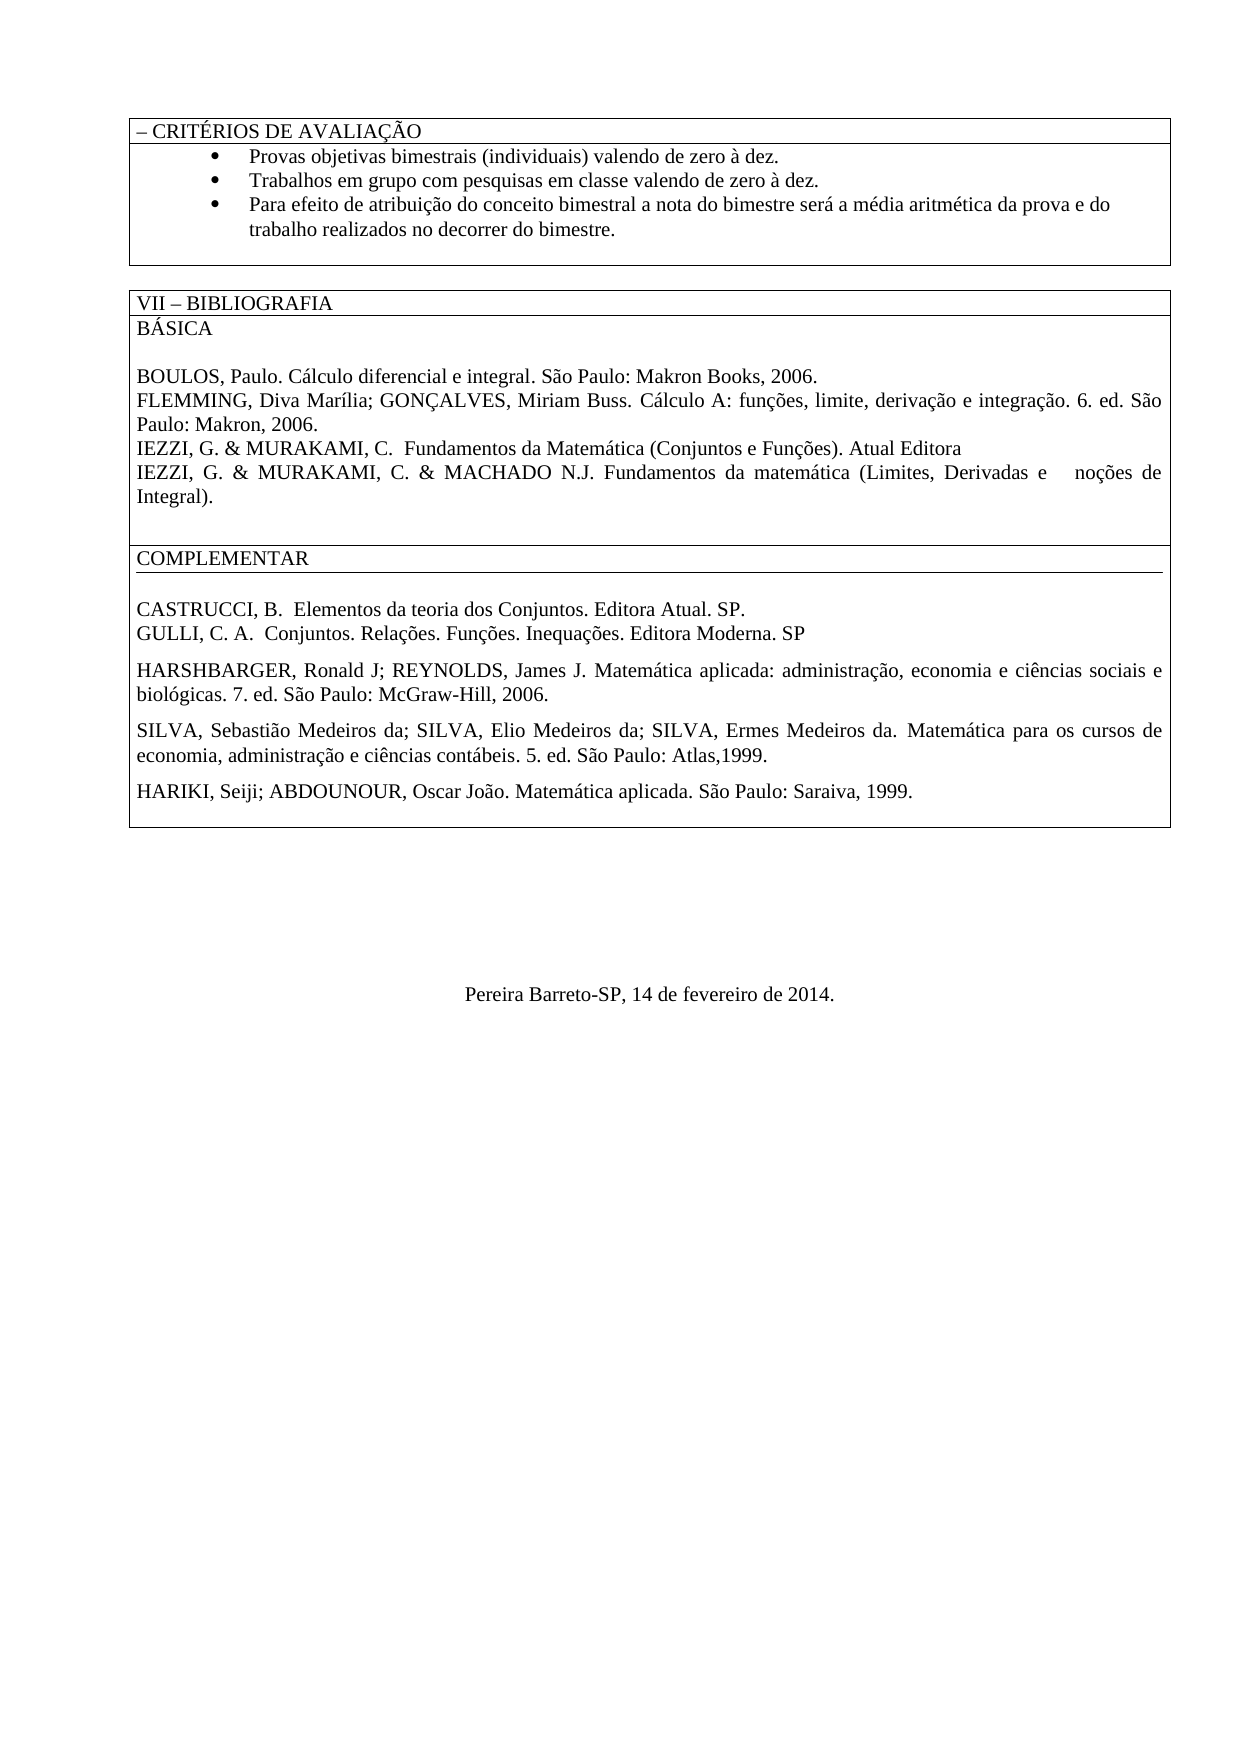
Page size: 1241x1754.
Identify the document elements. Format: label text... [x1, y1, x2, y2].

table_cell Provas objetivas bimestrais (individuais) valendo de zero à dez. Trabalhos em grupo com pesquisas em classe valendo de zero à dez. Para efeito de atribuição do conceito bimestral a nota do bimestre será a média aritmética da prova e do trabalho realizados no decorrer do bimestre. [130, 144, 1170, 264]
table_header – CRITÉRIOS DE AVALIAÇÃO [130, 119, 1170, 143]
table_header VII – BIBLIOGRAFIA [130, 291, 1170, 315]
table_cell COMPLEMENTAR CASTRUCCI, B. Elementos da teoria dos Conjuntos. Editora Atual. SP. GULLI, C. A. Conjuntos. Relações. Funções. Inequações. Editora Moderna. SP HARSHBARGER, Ronald J; REYNOLDS, James J. Matemática aplicada: administração, economia e ciências sociais e biológicas. 7. ed. São Paulo: McGraw-Hill, 2006. SILVA, Sebastião Medeiros da; SILVA, Elio Medeiros da; SILVA, Ermes Medeiros da. Matemática para os cursos de economia, administração e ciências contábeis. 5. ed. São Paulo: Atlas,1999. HARIKI, Seiji; ABDOUNOUR, Oscar João. Matemática aplicada. São Paulo: Saraiva, 1999. [130, 546, 1170, 827]
text Pereira Barreto-SP, 14 de fevereiro de 2014. [177, 982, 1122, 1006]
table_cell BÁSICA BOULOS, Paulo. Cálculo diferencial e integral. São Paulo: Makron Books, 2006. FLEMMING, Diva Marília; GONÇALVES, Miriam Buss. Cálculo A: funções, limite, derivação e integração. 6. ed. São Paulo: Makron, 2006. IEZZI, G. & MURAKAMI, C. Fundamentos da Matemática (Conjuntos e Funções). Atual Editora IEZZI, G. & MURAKAMI, C. & MACHADO N.J. Fundamentos da matemática (Limites, Derivadas e noções de Integral). [130, 316, 1170, 545]
